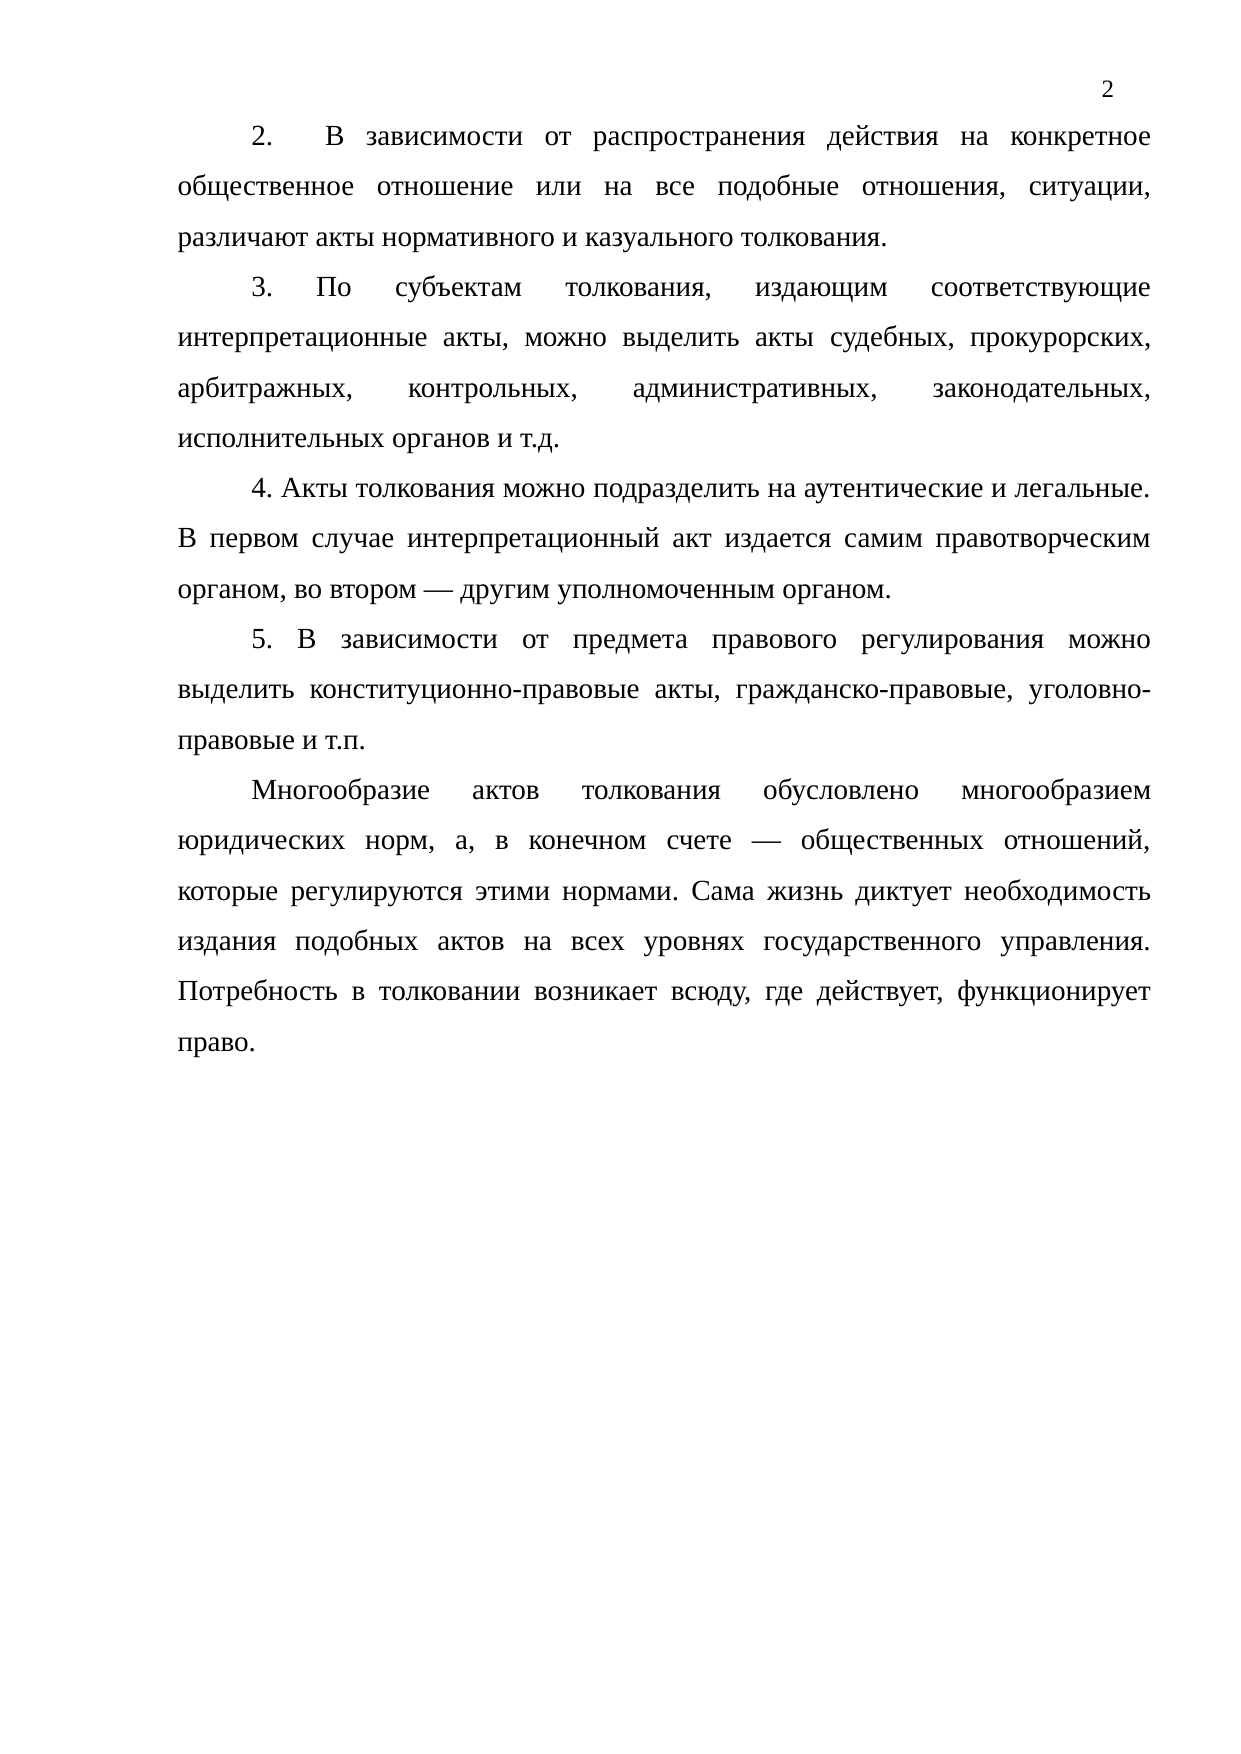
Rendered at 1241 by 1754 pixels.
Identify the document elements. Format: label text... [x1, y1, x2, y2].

text 5. В зависимости от предмета правового регулирования можно выделить конституционно-правовые акты, гражданско-правовые, уголовно-правовые и т.п. [177, 621, 1152, 755]
text 4. Акты толкования можно подразделить на аутентические и легальные. В первом случае интерпретационный акт издается самим правотворческим органом, во втором — другим уполномоченным органом. [177, 470, 1152, 604]
text 3. По субъектам толкования, издающим соответствующие интерпретационные акты, можно выделить акты судебных, прокурорских, арбитражных, контрольных, административных, законодательных, исполнительных органов и т.д. [177, 269, 1152, 453]
text Многообразие актов толкования обусловлено многообразием юридических норм, а, в конечном счете — общественных отношений, которые регулируются этими нормами. Сама жизнь диктует необходимость издания подобных актов на всех уровнях государственного управления. Потребность в толковании возникает всюду, где действует, функционирует право. [177, 772, 1152, 1057]
list В зависимости от распространения действия на конкретное общественное отношение или на все подобные отношения, ситуации, различают акты нормативного и казуального толкования. [177, 118, 1152, 252]
